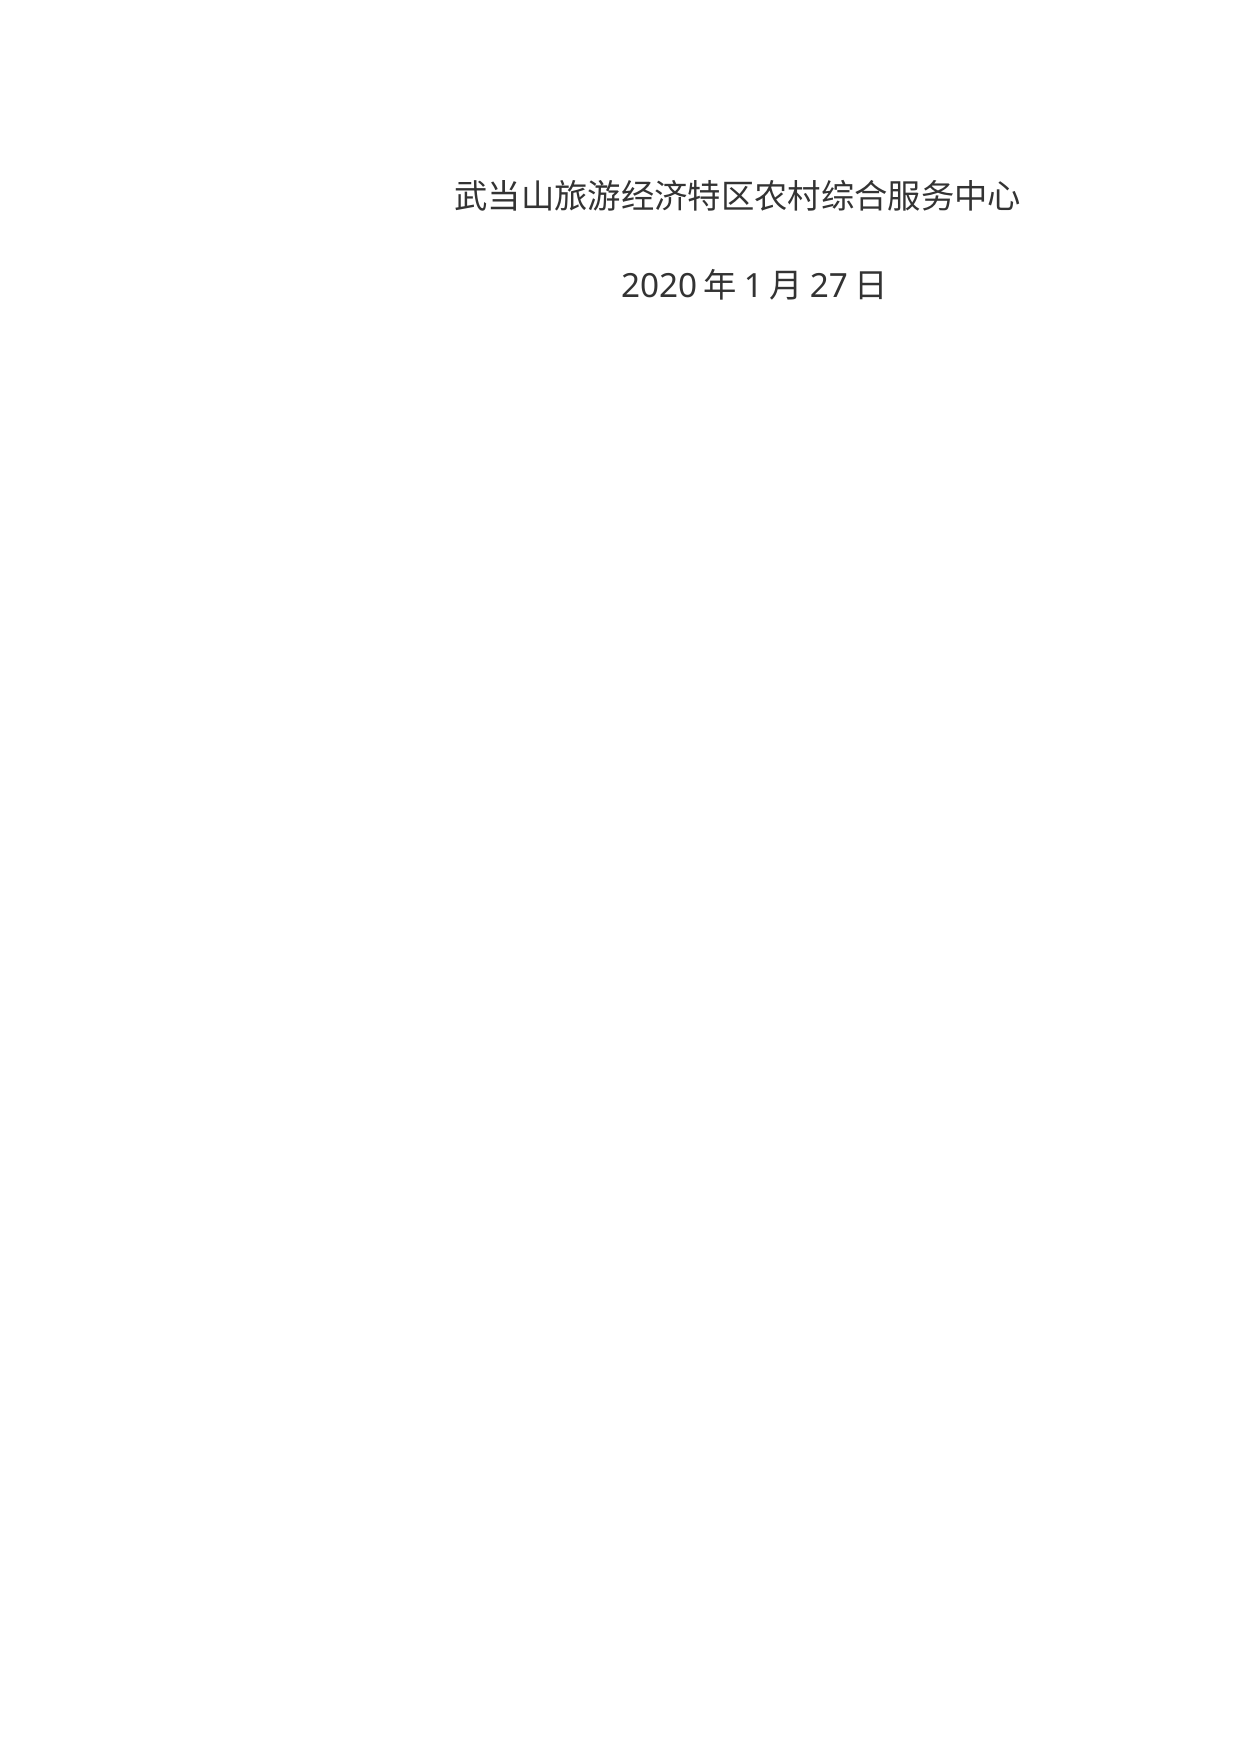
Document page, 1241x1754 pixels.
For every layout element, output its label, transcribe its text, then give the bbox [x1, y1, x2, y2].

text 2020年1月27日 [187, 250, 1053, 315]
text 武当山旅游经济特区农村综合服务中心 [187, 162, 1053, 227]
